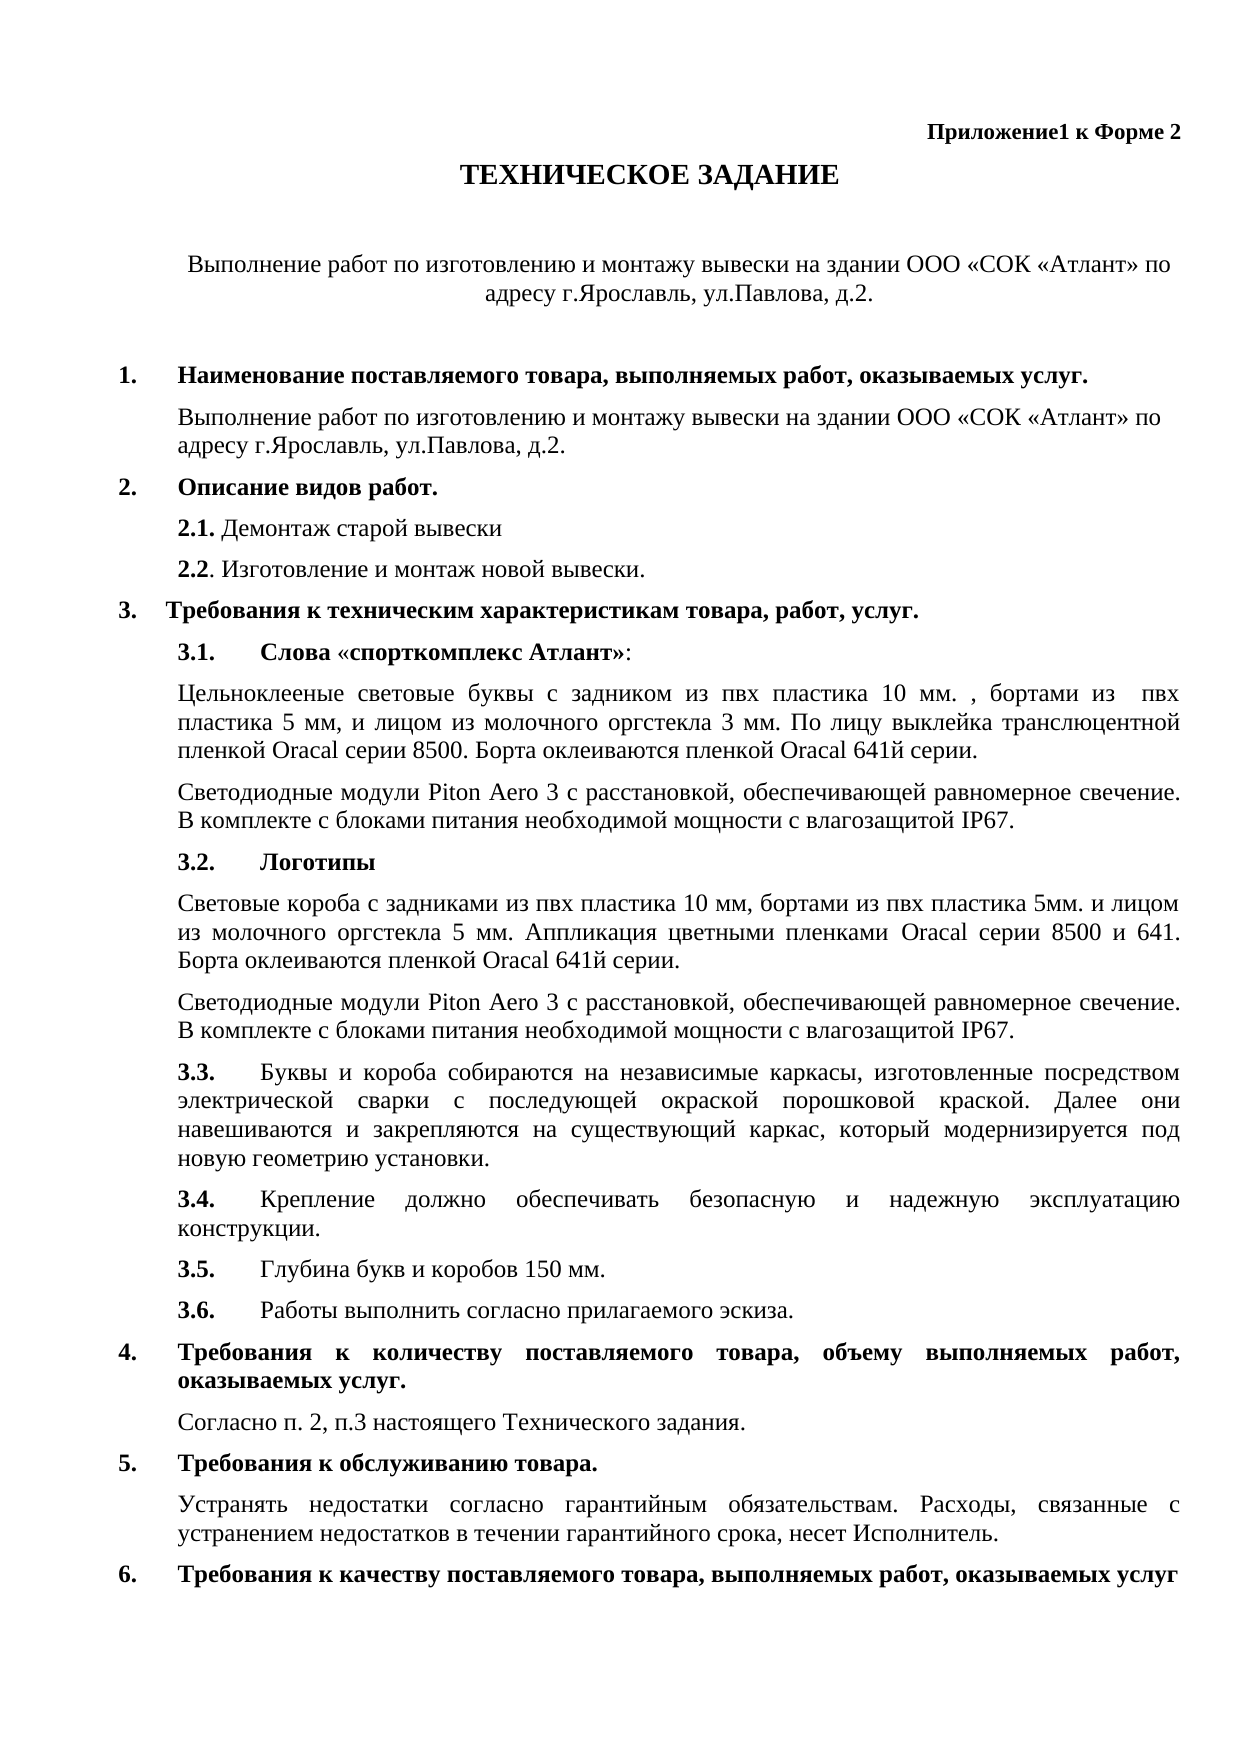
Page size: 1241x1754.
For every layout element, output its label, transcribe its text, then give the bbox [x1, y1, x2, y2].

text 2. Описание видов работ. [118, 472, 1181, 500]
text 3.5. Глубина букв и коробов 150 мм. [177, 1254, 1181, 1283]
text Цельноклееные световые буквы с задником из пвх пластика 10 мм. , бортами из пвх пластика 5 мм, и лицом из молочного оргстекла 3 мм. По лицу выклейка транслюцентной пленкой Oracal серии 8500. Борта оклеиваются пленкой Oracal 641й серии. [177, 678, 1181, 764]
text 3.3. Буквы и короба собираются на независимые каркасы, изготовленные посредством электрической сварки с последующей окраской порошковой краской. Далее они навешиваются и закрепляются на существующий каркас, который модернизируется под новую геометрию установки. [177, 1057, 1181, 1172]
text 6. Требования к качеству поставляемого товара, выполняемых работ, оказываемых услуг [118, 1559, 1181, 1588]
text 3.4. Крепление должно обеспечивать безопасную и надежную эксплуатацию конструкции. [177, 1184, 1181, 1242]
text 3.2. Логотипы [177, 847, 1181, 875]
text Приложение1 к Форме 2 [118, 118, 1181, 144]
text Светодиодные модули Piton Aero 3 с расстановкой, обеспечивающей равномерное свечение. В комплекте с блоками питания необходимой мощности с влагозащитой IP67. [177, 987, 1181, 1044]
text 2.2. Изготовление и монтаж новой вывески. [177, 554, 1181, 583]
text 1. Наименование поставляемого товара, выполняемых работ, оказываемых услуг. [118, 360, 1181, 389]
text 3. Требования к техническим характеристикам товара, работ, услуг. [118, 595, 1181, 624]
text 3.6. Работы выполнить согласно прилагаемого эскиза. [177, 1295, 1181, 1324]
text 2.1. Демонтаж старой вывески [177, 513, 1181, 542]
text Выполнение работ по изготовлению и монтажу вывески на здании ООО «СОК «Атлант» по адресу г.Ярославль, ул.Павлова, д.2. [177, 249, 1181, 307]
text Устранять недостатки согласно гарантийным обязательствам. Расходы, связанные с устранением недостатков в течении гарантийного срока, несет Исполнитель. [177, 1489, 1181, 1547]
text Световые короба с задниками из пвх пластика 10 мм, бортами из пвх пластика 5мм. и лицом из молочного оргстекла 5 мм. Аппликация цветными пленками Oracal серии 8500 и 641. Борта оклеиваются пленкой Oracal 641й серии. [177, 888, 1181, 974]
text 5. Требования к обслуживанию товара. [118, 1448, 1181, 1477]
text 3.1. Слова «спорткомплекс Атлант»: [177, 637, 1181, 665]
text 4. Требования к количеству поставляемого товара, объему выполняемых работ, оказываемых услуг. [118, 1337, 1181, 1394]
text Согласно п. 2, п.3 настоящего Технического задания. [118, 1407, 1181, 1435]
text ТЕХНИЧЕСКОЕ ЗАДАНИЕ [118, 157, 1181, 191]
text Выполнение работ по изготовлению и монтажу вывески на здании ООО «СОК «Атлант» по адресу г.Ярославль, ул.Павлова, д.2. [177, 402, 1181, 459]
text Светодиодные модули Piton Aero 3 с расстановкой, обеспечивающей равномерное свечение. В комплекте с блоками питания необходимой мощности с влагозащитой IP67. [177, 777, 1181, 834]
